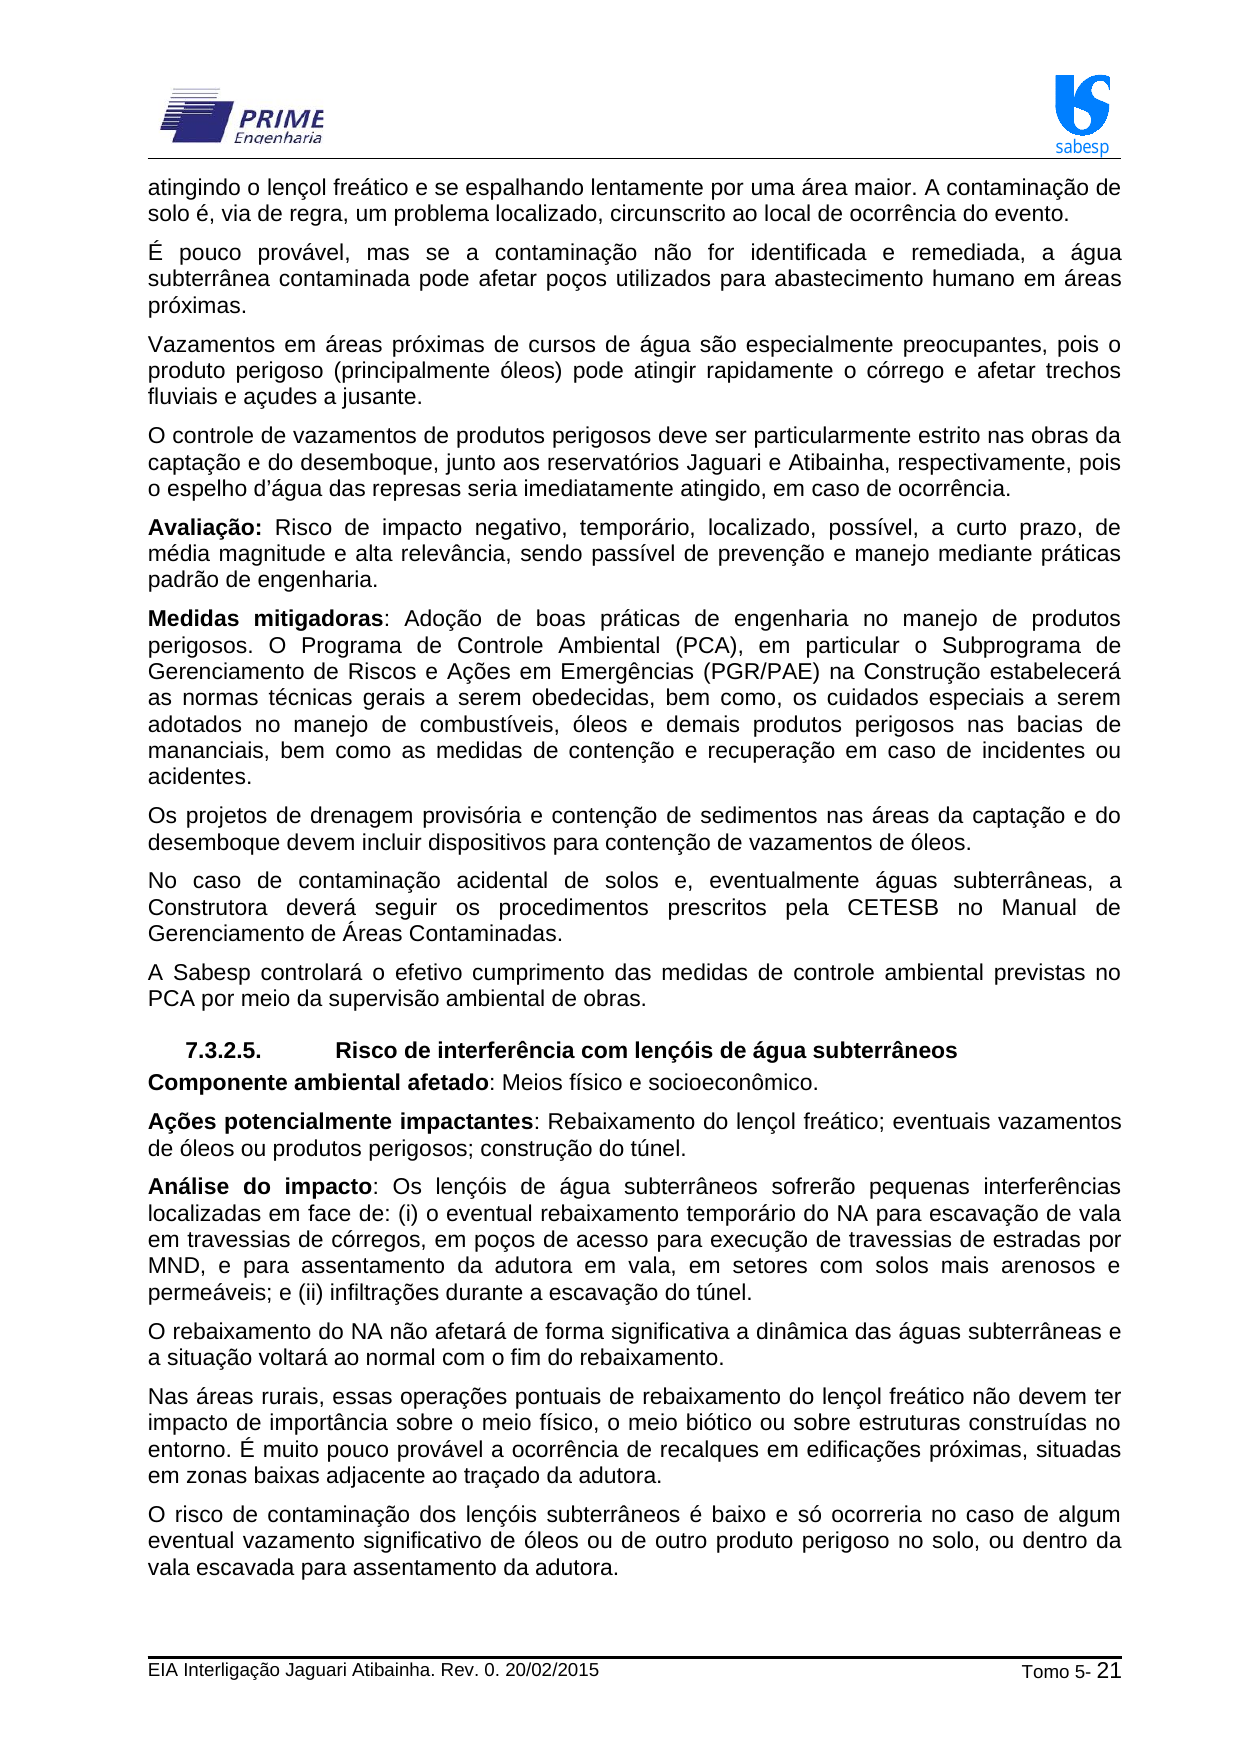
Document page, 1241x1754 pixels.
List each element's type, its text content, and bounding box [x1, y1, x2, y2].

text O controle de vazamentos de produtos perigosos deve ser particularmente estrito nas obras da captação e do desemboque, junto aos reservatórios Jaguari e Atibainha, respectivamente, pois o espelho d’água das represas seria imediatamente atingido, em caso de ocorrência. [148, 422, 1122, 501]
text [148, 174, 1122, 226]
text Avaliação: Risco de impacto negativo, temporário, localizado, possível, a curto prazo, de média magnitude e alta relevância, sendo passível de prevenção e manejo mediante práticas padrão de engenharia. [148, 514, 1122, 593]
text Análise do impacto: Os lençóis de água subterrâneos sofrerão pequenas interferências localizadas em face de: (i) o eventual rebaixamento temporário do NA para escavação de vala em travessias de córregos, em poços de acesso para execução de travessias de estradas por MND, e para assentamento da adutora em vala, em setores com solos mais arenosos e permeáveis; e (ii) infiltrações durante a escavação do túnel. [148, 1173, 1122, 1305]
subtitle Risco de interferência com lençóis de água subterrâneos [185, 1037, 1122, 1063]
text Os projetos de drenagem provisória e contenção de sedimentos nas áreas da captação e do desemboque devem incluir dispositivos para contenção de vazamentos de óleos. [148, 802, 1122, 855]
text O rebaixamento do NA não afetará de forma significativa a dinâmica das águas subterrâneas e a situação voltará ao normal com o fim do rebaixamento. [148, 1318, 1122, 1370]
text A Sabesp controlará o efetivo cumprimento das medidas de controle ambiental previstas no PCA por meio da supervisão ambiental de obras. [148, 959, 1122, 1012]
text É pouco provável, mas se a contaminação não for identificada e remediada, a água subterrânea contaminada pode afetar poços utilizados para abastecimento humano em áreas próximas. [148, 239, 1122, 318]
text Componente ambiental afetado: Meios físico e socioeconômico. [148, 1069, 1122, 1096]
text Medidas mitigadoras: Adoção de boas práticas de engenharia no manejo de produtos perigosos. O Programa de Controle Ambiental (PCA), em particular o Subprograma de Gerenciamento de Riscos e Ações em Emergências (PGR/PAE) na Construção estabelecerá as normas técnicas gerais a serem obedecidas, bem como, os cuidados especiais a serem adotados no manejo de combustíveis, óleos e demais produtos perigosos nas bacias de mananciais, bem como as medidas de contenção e recuperação em caso de incidentes ou acidentes. [148, 605, 1122, 790]
text Nas áreas rurais, essas operações pontuais de rebaixamento do lençol freático não devem ter impacto de importância sobre o meio físico, o meio biótico ou sobre estruturas construídas no entorno. É muito pouco provável a ocorrência de recalques em edificações próximas, situadas em zonas baixas adjacente ao traçado da adutora. [148, 1383, 1122, 1488]
text O risco de contaminação dos lençóis subterrâneos é baixo e só ocorreria no caso de algum eventual vazamento significativo de óleos ou de outro produto perigoso no solo, ou dentro da vala escavada para assentamento da adutora. [148, 1501, 1122, 1580]
text Vazamentos em áreas próximas de cursos de água são especialmente preocupantes, pois o produto perigoso (principalmente óleos) pode atingir rapidamente o córrego e afetar trechos fluviais e açudes a jusante. [148, 331, 1122, 409]
text No caso de contaminação acidental de solos e, eventualmente águas subterrâneas, a Construtora deverá seguir os procedimentos prescritos pela CETESB no Manual de Gerenciamento de Áreas Contaminadas. [148, 867, 1122, 946]
text Ações potencialmente impactantes: Rebaixamento do lençol freático; eventuais vazamentos de óleos ou produtos perigosos; construção do túnel. [148, 1108, 1122, 1161]
